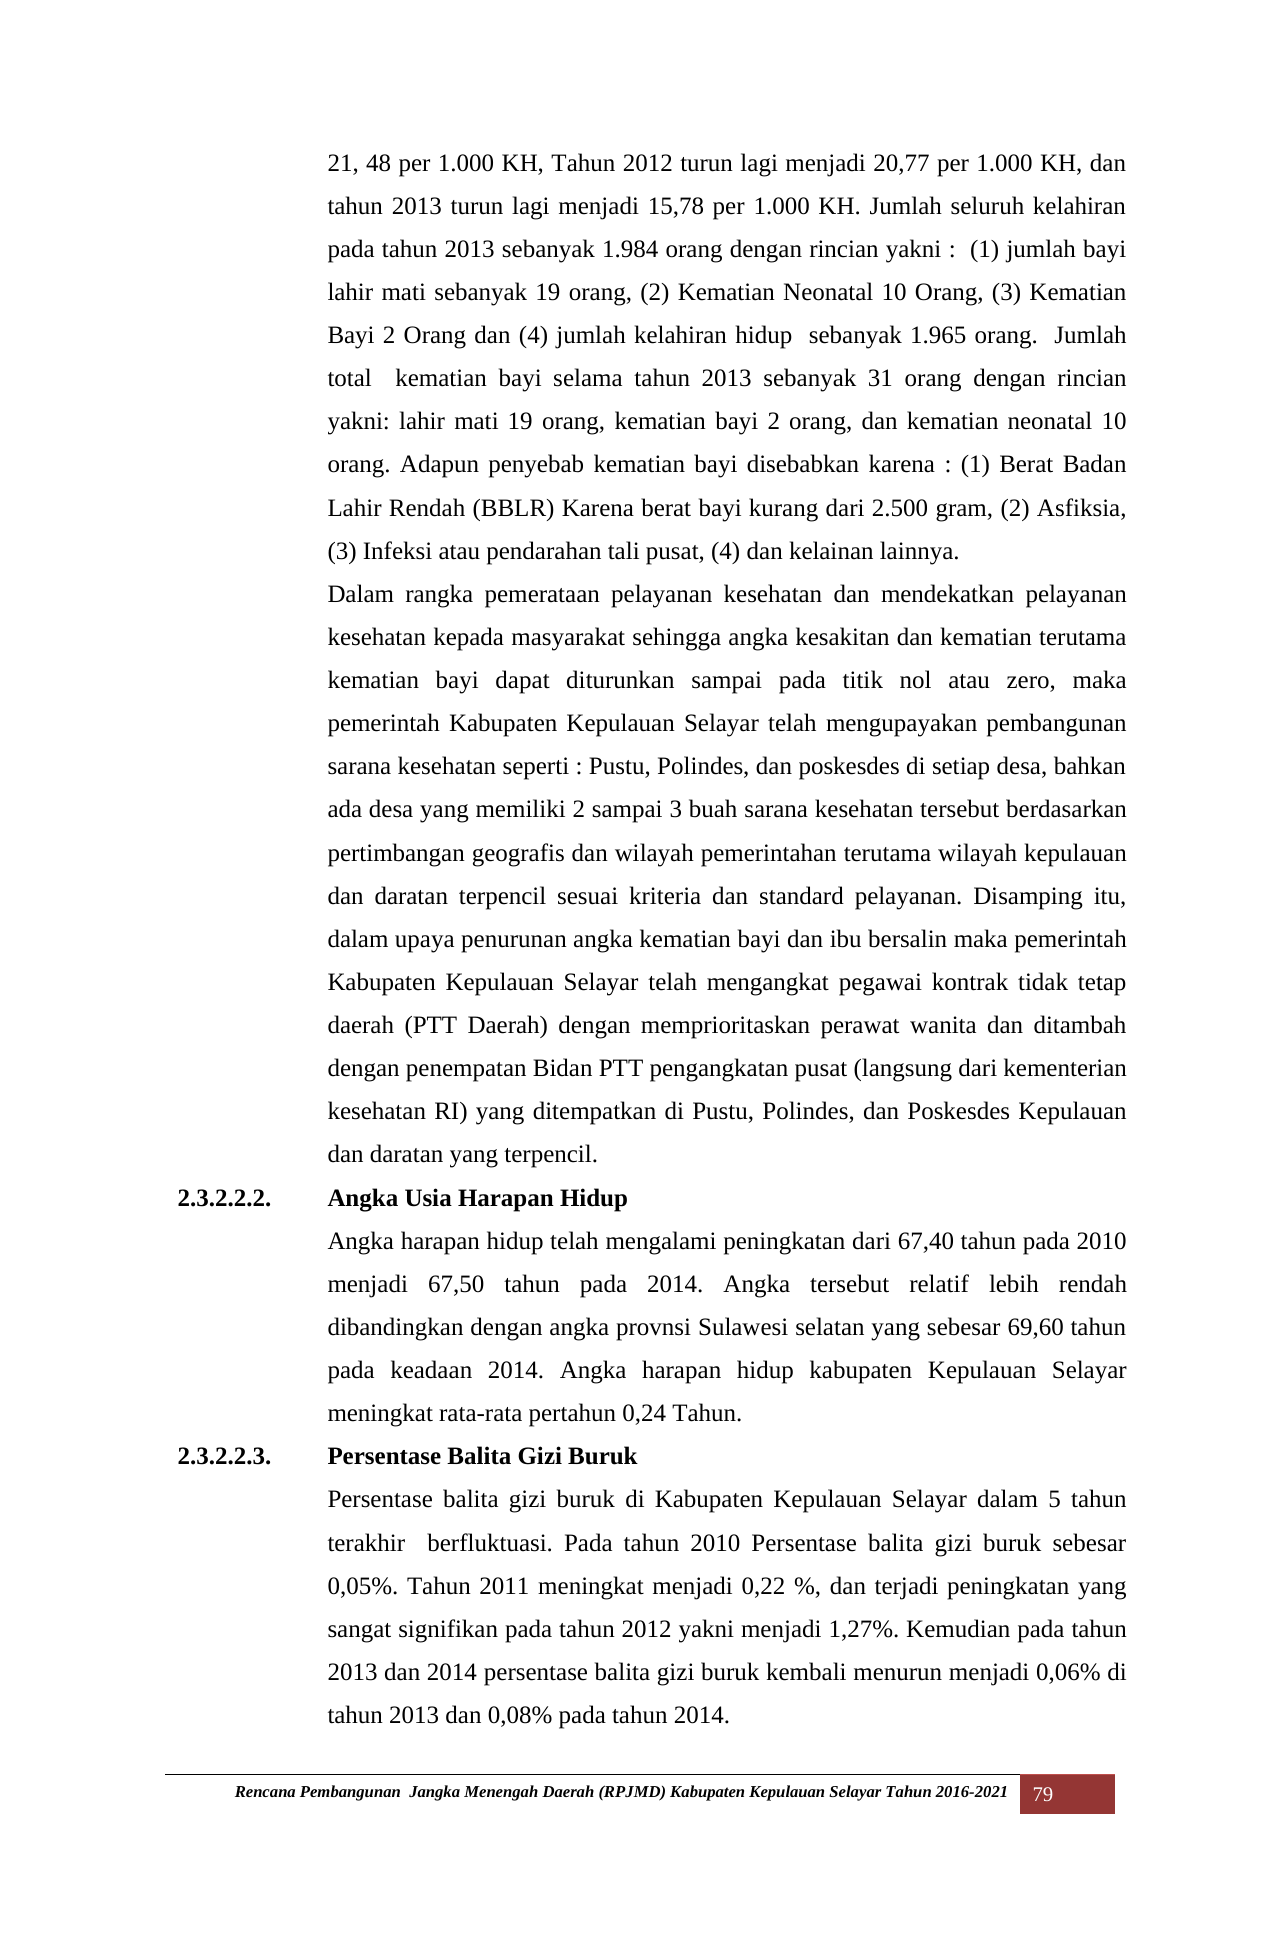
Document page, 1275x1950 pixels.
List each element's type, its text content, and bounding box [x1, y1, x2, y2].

text Dalam rangka pemerataan pelayanan kesehatan dan mendekatkan pelayanan kesehatan kepada masyarakat sehingga angka kesakitan dan kematian terutama kematian bayi dapat diturunkan sampai pada titik nol atau zero, maka pemerintah Kabupaten Kepulauan Selayar telah mengupayakan pembangunan sarana kesehatan seperti : Pustu, Polindes, dan poskesdes di setiap desa, bahkan ada desa yang memiliki 2 sampai 3 buah sarana kesehatan tersebut berdasarkan pertimbangan geografis dan wilayah pemerintahan terutama wilayah kepulauan dan daratan terpencil sesuai kriteria dan standard pelayanan. Disamping itu, dalam upaya penurunan angka kematian bayi dan ibu bersalin maka pemerintah Kabupaten Kepulauan Selayar telah mengangkat pegawai kontrak tidak tetap daerah (PTT Daerah) dengan memprioritaskan perawat wanita dan ditambah dengan penempatan Bidan PTT pengangkatan pusat (langsung dari kementerian kesehatan RI) yang ditempatkan di Pustu, Polindes, dan Poskesdes Kepulauan dan daratan yang terpencil. [327, 579, 1127, 1168]
list Persentase Balita Gizi Buruk [177, 1441, 1127, 1470]
text Angka harapan hidup telah mengalami peningkatan dari 67,40 tahun pada 2010 menjadi 67,50 tahun pada 2014. Angka tersebut relatif lebih rendah dibandingkan dengan angka provnsi Sulawesi selatan yang sebesar 69,60 tahun pada keadaan 2014. Angka harapan hidup kabupaten Kepulauan Selayar meningkat rata-rata pertahun 0,24 Tahun. [327, 1226, 1127, 1427]
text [327, 148, 1127, 564]
list Angka Usia Harapan Hidup [177, 1183, 1127, 1211]
text Persentase balita gizi buruk di Kabupaten Kepulauan Selayar dalam 5 tahun terakhir berfluktuasi. Pada tahun 2010 Persentase balita gizi buruk sebesar 0,05%. Tahun 2011 meningkat menjadi 0,22 %, dan terjadi peningkatan yang sangat signifikan pada tahun 2012 yakni menjadi 1,27%. Kemudian pada tahun 2013 dan 2014 persentase balita gizi buruk kembali menurun menjadi 0,06% di tahun 2013 dan 0,08% pada tahun 2014. [327, 1484, 1127, 1729]
